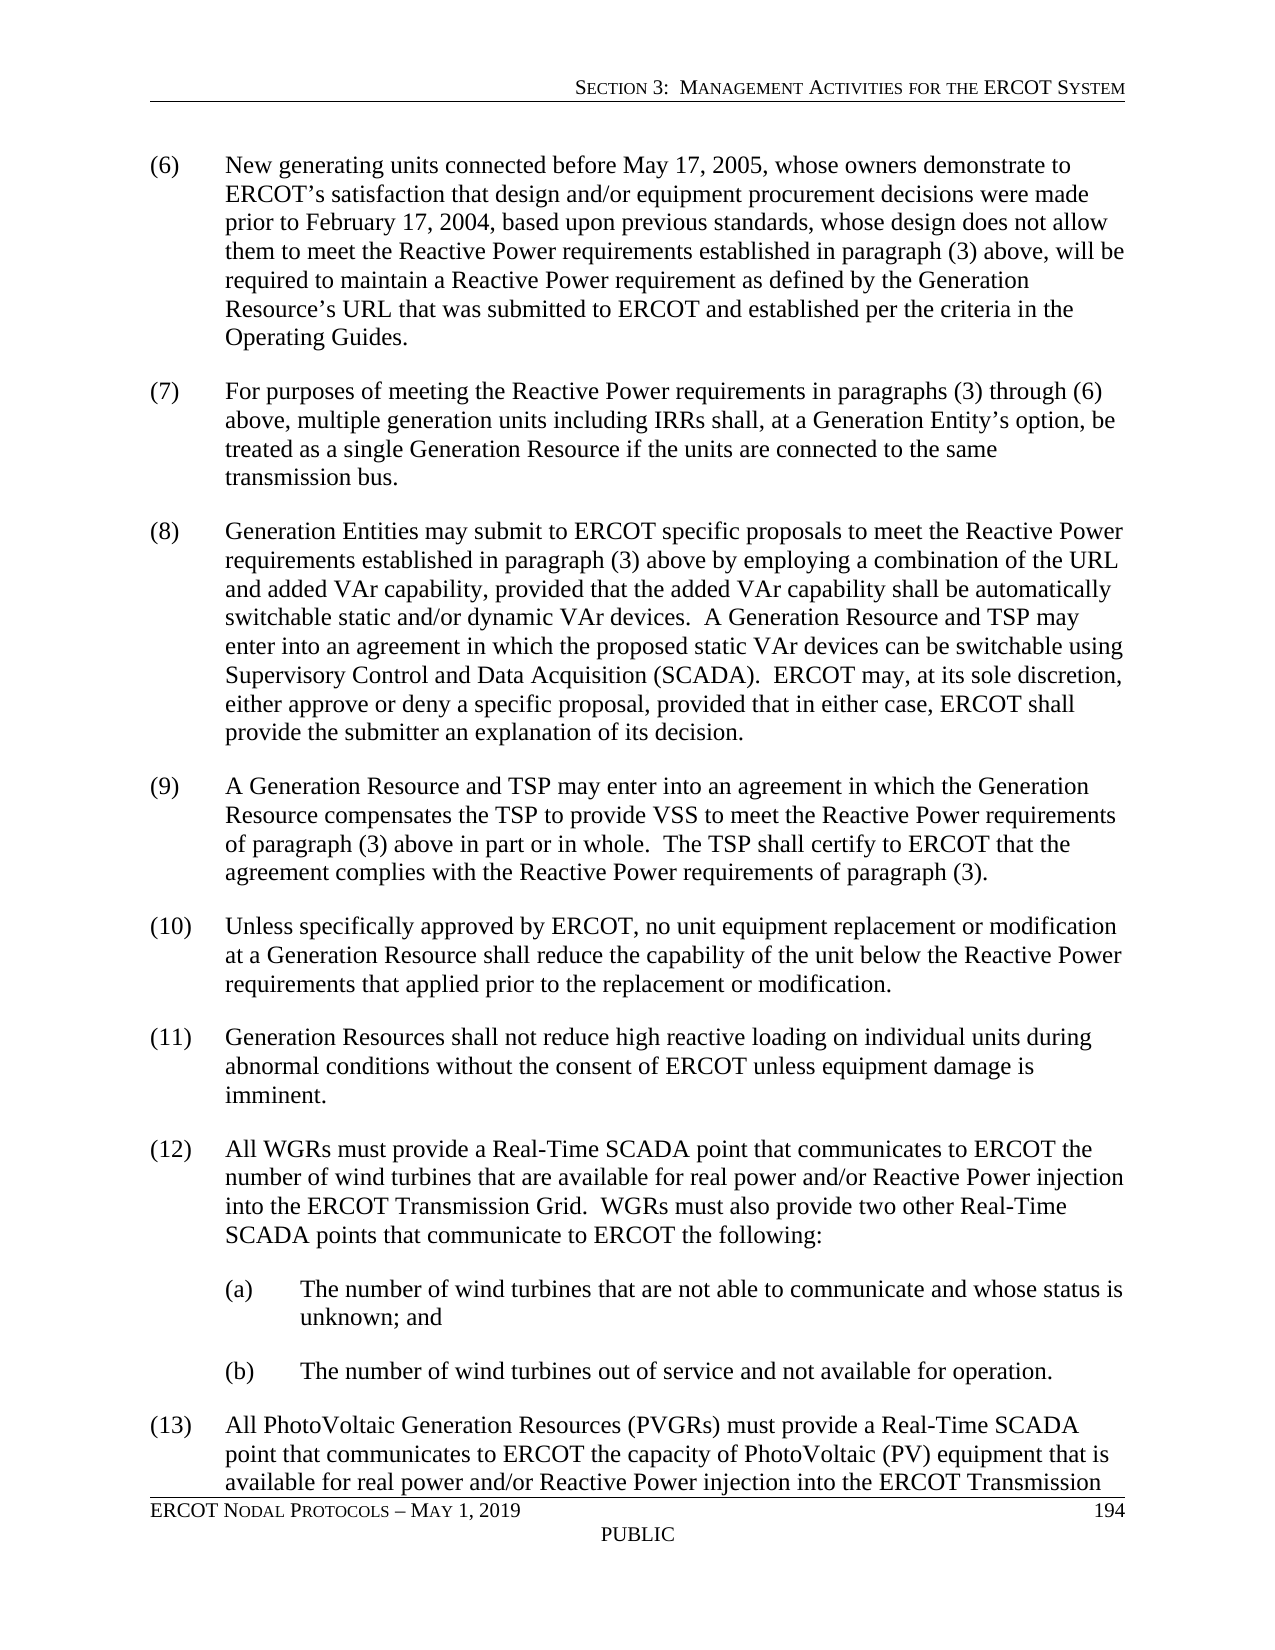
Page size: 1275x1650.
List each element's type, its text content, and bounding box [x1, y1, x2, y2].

list (12) All WGRs must provide a Real-Time SCADA point that communicates to ERCOT the number of wind turbines that are available for real power and/or Reactive Power injection into the ERCOT Transmission Grid. WGRs must also provide two other Real-Time SCADA points that communicate to ERCOT the following: [150, 1134, 1125, 1249]
text (11) Generation Resources shall not reduce high reactive loading on individual units during abnormal conditions without the consent of ERCOT unless equipment damage is imminent. [150, 1022, 1125, 1109]
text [150, 1410, 1125, 1496]
list (a) The number of wind turbines that are not able to communicate and whose status is unknown; and [225, 1274, 1125, 1331]
text (10) Unless specifically approved by ERCOT, no unit equipment replacement or modification at a Generation Resource shall reduce the capability of the unit below the Reactive Power requirements that applied prior to the replacement or modification. [150, 911, 1125, 997]
text (7) For purposes of meeting the Reactive Power requirements in paragraphs (3) through (6) above, multiple generation units including IRRs shall, at a Generation Entity’s option, be treated as a single Generation Resource if the units are connected to the same transmission bus. [150, 376, 1125, 491]
text (9) A Generation Resource and TSP may enter into an agreement in which the Generation Resource compensates the TSP to provide VSS to meet the Reactive Power requirements of paragraph (3) above in part or in whole. The TSP shall certify to ERCOT that the agreement complies with the Reactive Power requirements of paragraph (3). [150, 771, 1125, 886]
list (b) The number of wind turbines out of service and not available for operation. [225, 1356, 1125, 1385]
text (6) New generating units connected before May 17, 2005, whose owners demonstrate to ERCOT’s satisfaction that design and/or equipment procurement decisions were made prior to February 17, 2004, based upon previous standards, whose design does not allow them to meet the Reactive Power requirements established in paragraph (3) above, will be required to maintain a Reactive Power requirement as defined by the Generation Resource’s URL that was submitted to ERCOT and established per the criteria in the Operating Guides. [150, 150, 1125, 351]
text (8) Generation Entities may submit to ERCOT specific proposals to meet the Reactive Power requirements established in paragraph (3) above by employing a combination of the URL and added VAr capability, provided that the added VAr capability shall be automatically switchable static and/or dynamic VAr devices. A Generation Resource and TSP may enter into an agreement in which the proposed static VAr devices can be switchable using Supervisory Control and Data Acquisition (SCADA). ERCOT may, at its sole discretion, either approve or deny a specific proposal, provided that in either case, ERCOT shall provide the submitter an explanation of its decision. [150, 516, 1125, 746]
